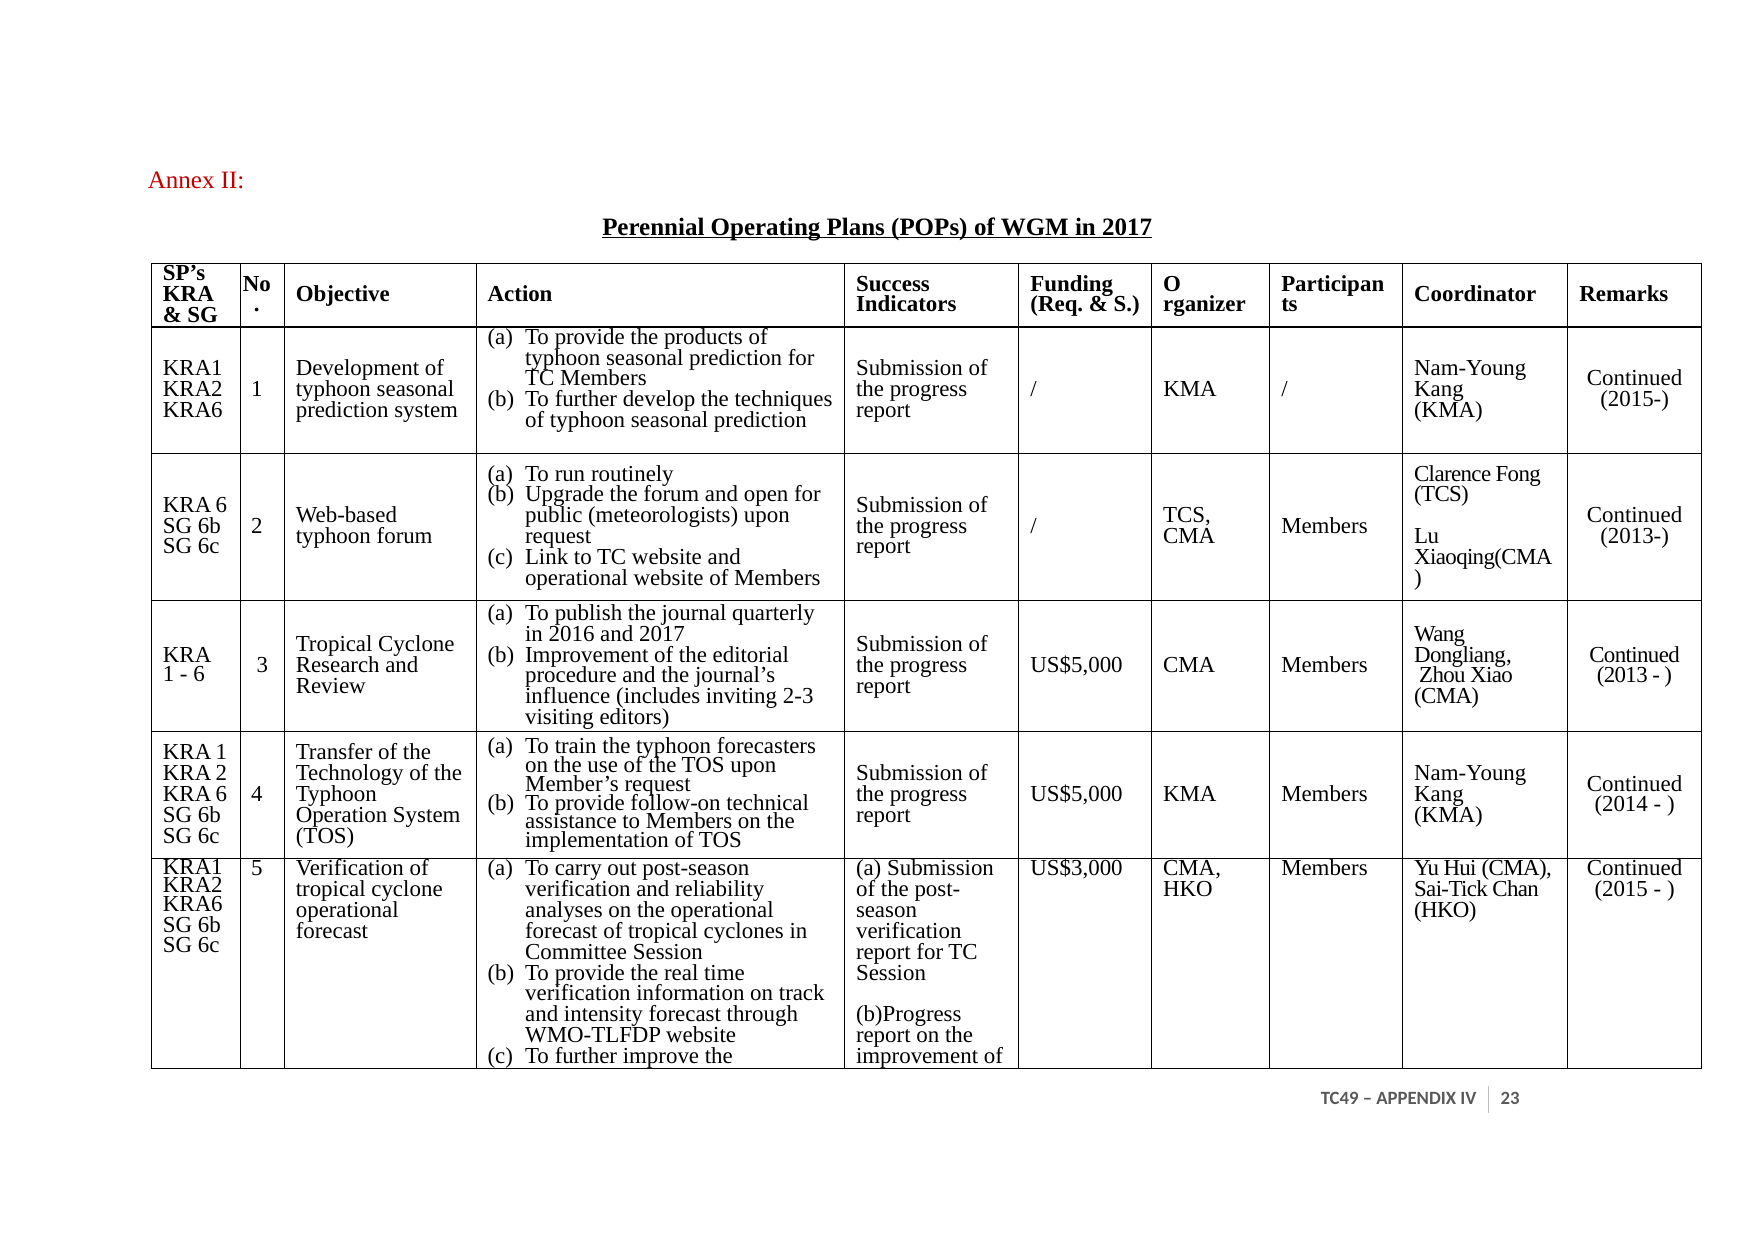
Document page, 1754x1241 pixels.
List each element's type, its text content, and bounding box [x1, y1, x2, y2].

table_cell Continued (2015-) [1568, 328, 1701, 452]
table_cell US$5,000 [1019, 732, 1151, 858]
table_cell To provide the products of typhoon seasonal prediction for TC Members To further develop the techniques of typhoon seasonal prediction [477, 328, 844, 452]
table_cell Submission of the progress report [845, 328, 1018, 452]
table_cell Continued (2014 - ) [1568, 732, 1701, 858]
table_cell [845, 859, 1018, 1067]
table_cell / [1019, 454, 1151, 600]
table_cell / [1019, 328, 1151, 452]
table_header Remarks [1568, 264, 1701, 326]
table_cell Members [1270, 601, 1402, 731]
table_cell TCS, CMA [1152, 454, 1269, 600]
table_header Participants [1270, 264, 1402, 326]
table_header Organizer [1152, 264, 1269, 326]
table_cell Nam-Young Kang (KMA) [1403, 328, 1567, 452]
table_cell Nam-Young Kang (KMA) [1403, 732, 1567, 858]
table_cell / [1270, 328, 1402, 452]
table_cell Submission of the progress report [845, 601, 1018, 731]
table_header No. [241, 264, 284, 326]
table_cell Submission of the progress report [845, 454, 1018, 600]
table_cell KRA 1 - 6 [152, 601, 240, 731]
table_cell Continued (2013 - ) [1568, 601, 1701, 731]
table_cell 5 [241, 859, 284, 1067]
table_cell Yu Hui (CMA), Sai-Tick Chan (HKO) [1403, 859, 1567, 1067]
table_cell 1 [241, 328, 284, 452]
table_cell Clarence Fong (TCS) Lu Xiaoqing(CMA) [1403, 454, 1567, 600]
table_cell 3 [241, 601, 284, 731]
table_cell 2 [241, 454, 284, 600]
table_cell Development of typhoon seasonal prediction system [285, 328, 476, 452]
table_cell Members [1270, 732, 1402, 858]
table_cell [285, 859, 476, 1067]
table_cell Continued (2013-) [1568, 454, 1701, 600]
table_cell US$5,000 [1019, 601, 1151, 731]
table_header Action [477, 264, 844, 326]
table_cell Members [1270, 454, 1402, 600]
table_cell Web-based typhoon forum [285, 454, 476, 600]
table_cell KRA 6 SG 6b SG 6c [152, 454, 240, 600]
text Perennial Operating Plans (POPs) of WGM in 2017 [148, 217, 1606, 240]
table_cell KRA1 KRA2 KRA6 [152, 328, 240, 452]
table_header Coordinator [1403, 264, 1567, 326]
table_cell Tropical Cyclone Research and Review [285, 601, 476, 731]
table_cell KRA1 KRA2 KRA6 SG 6b SG 6c [152, 859, 240, 1067]
table_cell CMA, HKO [1152, 859, 1269, 1067]
table_header Objective [285, 264, 476, 326]
table_cell Wang Dongliang, Zhou Xiao (CMA) [1403, 601, 1567, 731]
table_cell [477, 859, 844, 1067]
table_cell KMA [1152, 328, 1269, 452]
table_cell To publish the journal quarterly in 2016 and 2017 Improvement of the editorial procedure and the journal’s influence (includes inviting 2-3 visiting editors) [477, 601, 844, 731]
table_cell KMA [1152, 732, 1269, 858]
table_cell Continued (2015 - ) [1568, 859, 1701, 1067]
table_cell CMA [1152, 601, 1269, 731]
table_cell To run routinely Upgrade the forum and open for public (meteorologists) upon request Link to TC website and operational website of Members [477, 454, 844, 600]
table_cell 4 [241, 732, 284, 858]
table_cell To train the typhoon forecasters on the use of the TOS upon Member’s request To provide follow-on technical assistance to Members on the implementation of TOS [477, 732, 844, 858]
table_cell Transfer of the Technology of the Typhoon Operation System (TOS) [285, 732, 476, 858]
table_cell US$3,000 [1019, 859, 1151, 1067]
table_header Success Indicators [845, 264, 1018, 326]
text Annex II: [148, 165, 1606, 194]
table_cell Submission of the progress report [845, 732, 1018, 858]
table_header SP’s KRA & SG [152, 264, 240, 326]
table_cell KRA 1 KRA 2 KRA 6 SG 6b SG 6c [152, 732, 240, 858]
table_header Funding (Req. & S.) [1019, 264, 1151, 326]
table_cell Members [1270, 859, 1402, 1067]
